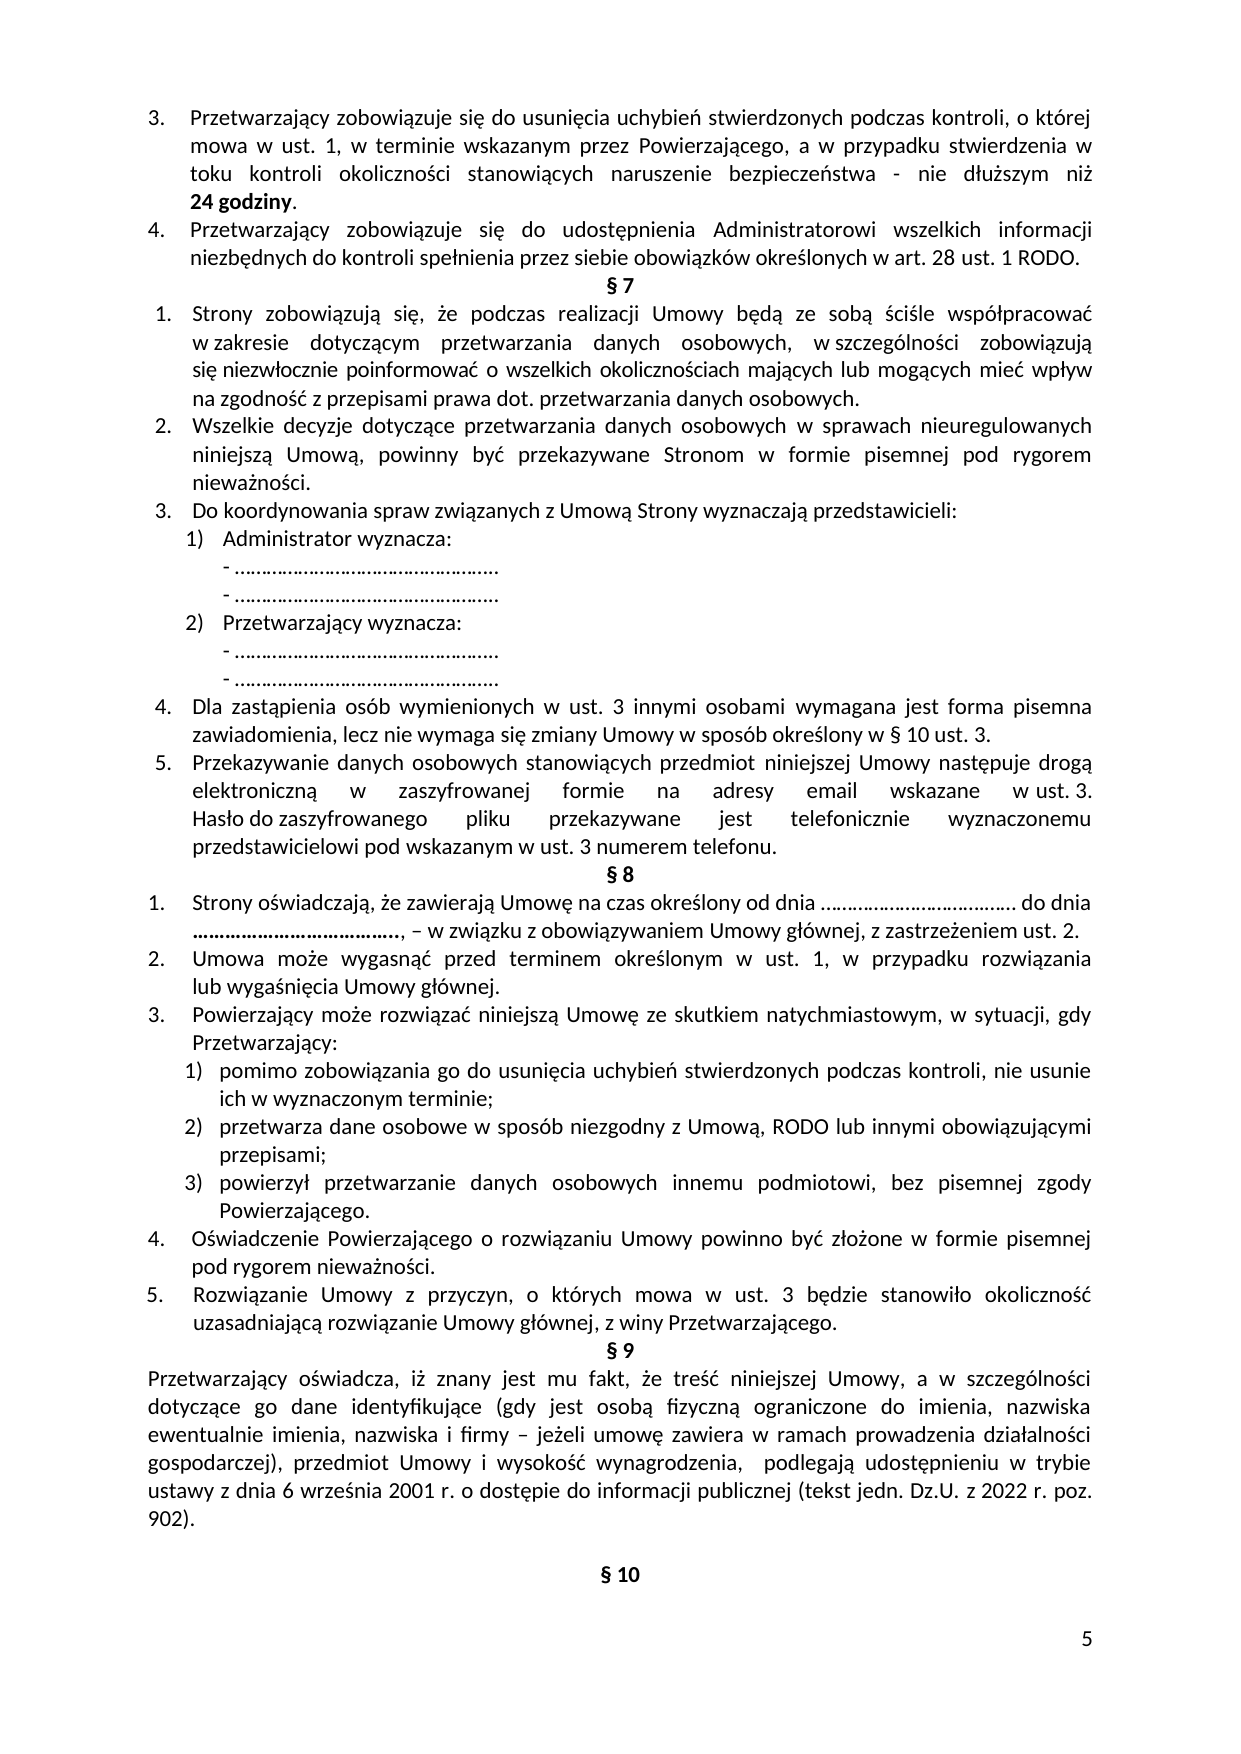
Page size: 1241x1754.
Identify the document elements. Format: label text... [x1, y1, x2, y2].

list Oświadczenie Powierzającego o rozwiązaniu Umowy powinno być złożone w formie pisemnej pod rygorem nieważności. [148, 1224, 1093, 1280]
list Przetwarzający zobowiązuje się do usunięcia uchybień stwierdzonych podczas kontroli, o której mowa w ust. 1, w terminie wskazanym przez Powierzającego, a w przypadku stwierdzenia w toku kontroli okoliczności stanowiących naruszenie bezpieczeństwa - nie dłuższym niż 24 godziny. [148, 103, 1093, 216]
text Przetwarzający oświadcza, iż znany jest mu fakt, że treść niniejszej Umowy, a w szczególności dotyczące go dane identyfikujące (gdy jest osobą fizyczną ograniczone do imienia, nazwiska ewentualnie imienia, nazwiska i firmy – jeżeli umowę zawiera w ramach prowadzenia działalności gospodarczej), przedmiot Umowy i wysokość wynagrodzenia, podlegają udostępnieniu w trybie ustawy z dnia 6 września 2001 r. o dostępie do informacji publicznej (tekst jedn. Dz.U. z 2022 r. poz. 902). [148, 1364, 1093, 1532]
text - ………………………………………….. [223, 664, 1093, 692]
text - ………………………………………….. [223, 580, 1093, 608]
list Przetwarzający zobowiązuje się do udostępnienia Administratorowi wszelkich informacji niezbędnych do kontroli spełnienia przez siebie obowiązków określonych w art. 28 ust. 1 RODO. [148, 216, 1093, 272]
list Administrator wyznacza: [185, 524, 1093, 552]
list Wszelkie decyzje dotyczące przetwarzania danych osobowych w sprawach nieuregulowanych niniejszą Umową, powinny być przekazywane Stronom w formie pisemnej pod rygorem nieważności. [154, 412, 1093, 496]
list Przetwarzający wyznacza: [185, 608, 1048, 636]
text - ………………………………………….. [223, 552, 1093, 580]
list Powierzający może rozwiązać niniejszą Umowę ze skutkiem natychmiastowym, w sytuacji, gdy Przetwarzający: [148, 1000, 1093, 1056]
text § 8 [148, 860, 1093, 888]
list pomimo zobowiązania go do usunięcia uchybień stwierdzonych podczas kontroli, nie usunie ich w wyznaczonym terminie; [184, 1056, 1093, 1112]
list Dla zastąpienia osób wymienionych w ust. 3 innymi osobami wymagana jest forma pisemna zawiadomienia, lecz nie wymaga się zmiany Umowy w sposób określony w § 10 ust. 3. [154, 692, 1093, 748]
list Strony zobowiązują się, że podczas realizacji Umowy będą ze sobą ściśle współpracować w zakresie dotyczącym przetwarzania danych osobowych, w szczególności zobowiązują się niezwłocznie poinformować o wszelkich okolicznościach mających lub mogących mieć wpływ na zgodność z przepisami prawa dot. przetwarzania danych osobowych. [154, 299, 1093, 412]
list przetwarza dane osobowe w sposób niezgodny z Umową, RODO lub innymi obowiązującymi przepisami; [184, 1112, 1093, 1168]
list Strony oświadczają, że zawierają Umowę na czas określony od dnia ………………………….…… do dnia ……………………………….., – w związku z obowiązywaniem Umowy głównej, z zastrzeżeniem ust. 2. [148, 888, 1093, 944]
list Przekazywanie danych osobowych stanowiących przedmiot niniejszej Umowy następuje drogą elektroniczną w zaszyfrowanej formie na adresy email wskazane w ust. 3. Hasło do zaszyfrowanego pliku przekazywane jest telefonicznie wyznaczonemu przedstawicielowi pod wskazanym w ust. 3 numerem telefonu. [154, 748, 1093, 860]
list Do koordynowania spraw związanych z Umową Strony wyznaczają przedstawicieli: [154, 496, 1048, 524]
list § 7 [148, 272, 1093, 299]
list Rozwiązanie Umowy z przyczyn, o których mowa w ust. 3 będzie stanowiło okoliczność uzasadniającą rozwiązanie Umowy głównej, z winy Przetwarzającego. [146, 1280, 1093, 1336]
text § 10 [148, 1561, 1093, 1588]
list Umowa może wygasnąć przed terminem określonym w ust. 1, w przypadku rozwiązania lub wygaśnięcia Umowy głównej. [148, 944, 1093, 1000]
text - ………………………………………….. [223, 636, 1093, 664]
text § 9 [148, 1336, 1093, 1364]
list powierzył przetwarzanie danych osobowych innemu podmiotowi, bez pisemnej zgody Powierzającego. [184, 1168, 1093, 1224]
